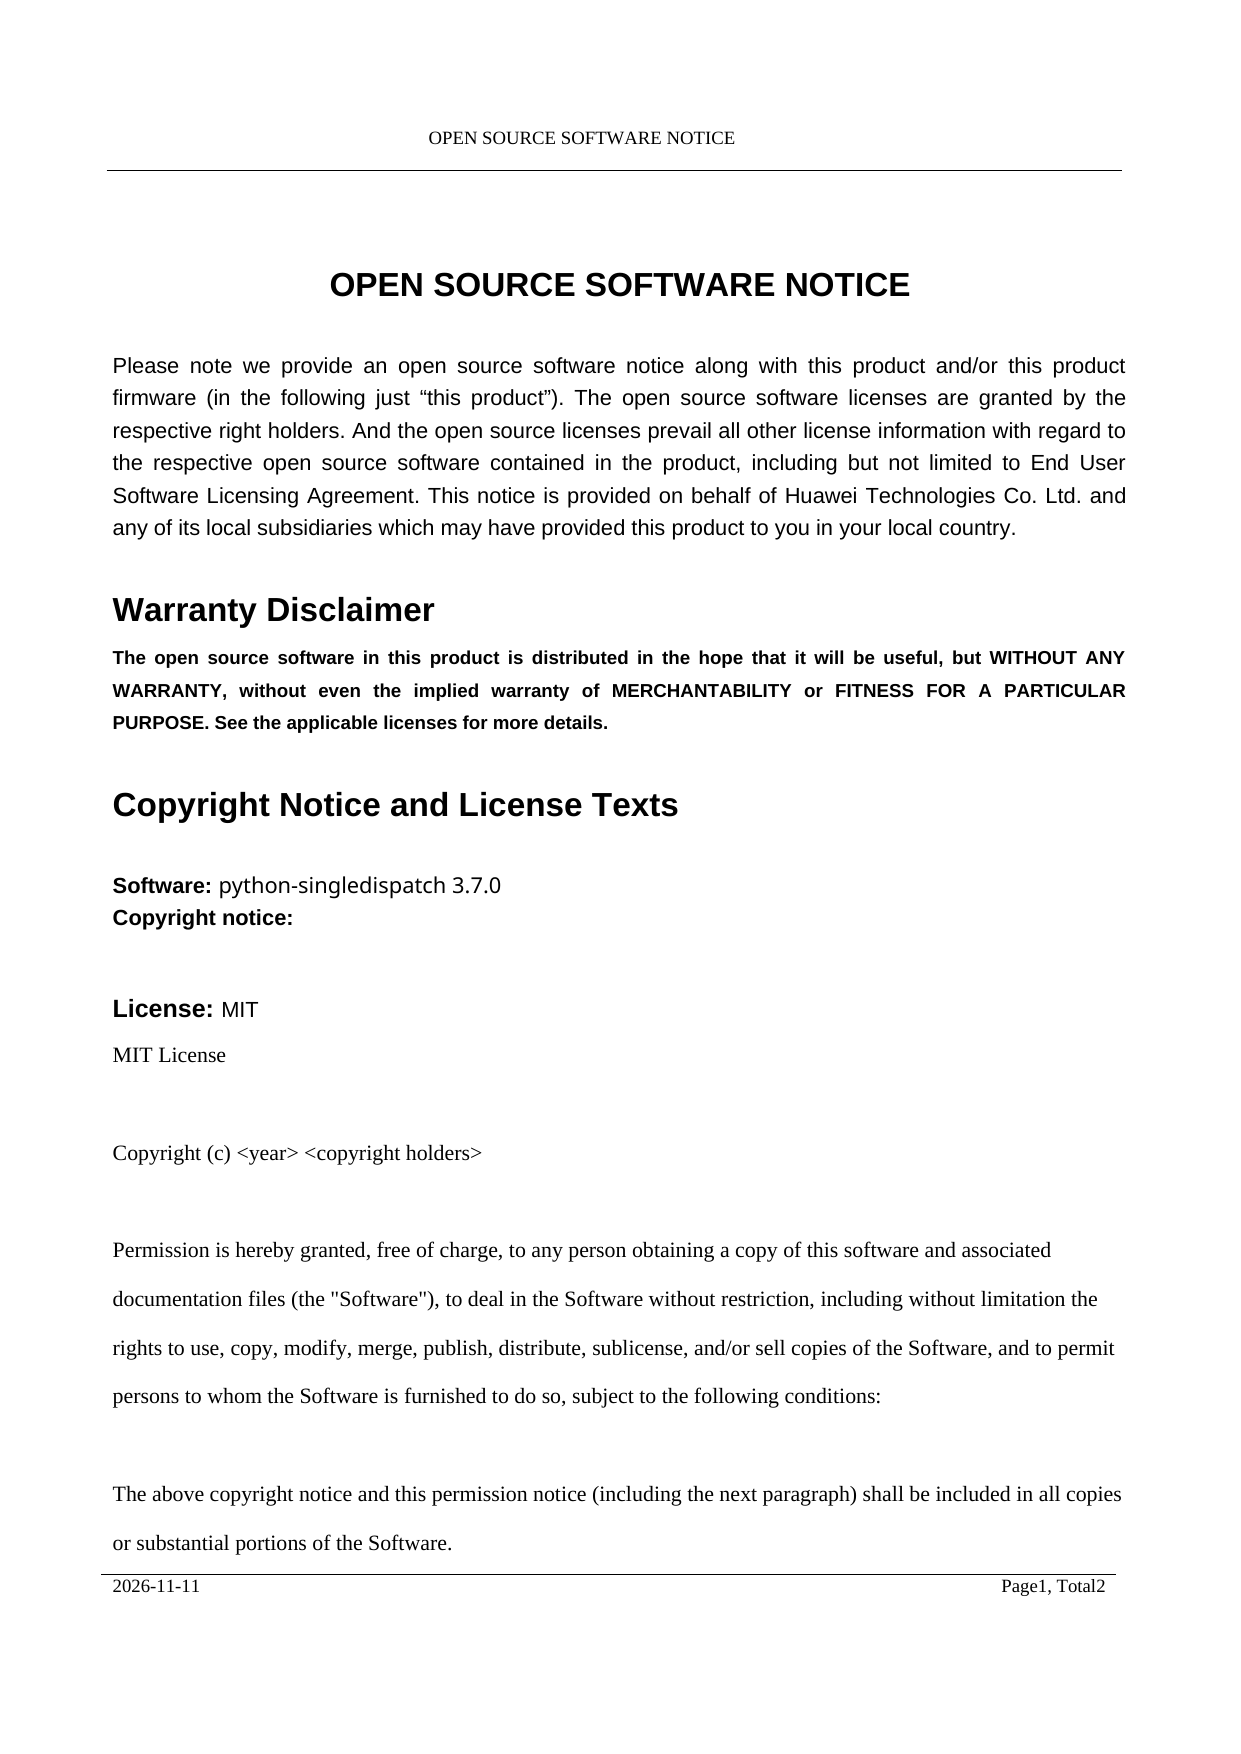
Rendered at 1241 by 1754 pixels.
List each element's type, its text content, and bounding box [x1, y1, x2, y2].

text Please note we provide an open source software notice along with this product and/or this product firmware (in the following just “this product”). The open source software licenses are granted by the respective right holders. And the open source licenses prevail all other license information with regard to the respective open source software contained in the product, including but not limited to End User Software Licensing Agreement. This notice is provided on behalf of Huawei Technologies Co. Ltd. and any of its local subsidiaries which may have provided this product to you in your local country. [112, 349, 1128, 544]
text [112, 1038, 1128, 1558]
text Copyright notice: [112, 901, 1128, 934]
text Software: python-singledispatch 3.7.0 [112, 869, 1128, 901]
text The open source software in this product is distributed in the hope that it will be useful, but WITHOUT ANY WARRANTY, without even the implied warranty of MERCHANTABILITY or FITNESS FOR A PARTICULAR PURPOSE. See the applicable licenses for more details. [112, 641, 1128, 739]
text License: MIT [112, 992, 1128, 1024]
text OPEN SOURCE SOFTWARE NOTICE [112, 251, 1128, 316]
text Copyright Notice and License Texts [112, 771, 1128, 836]
text Warranty Disclaimer [112, 576, 1128, 641]
